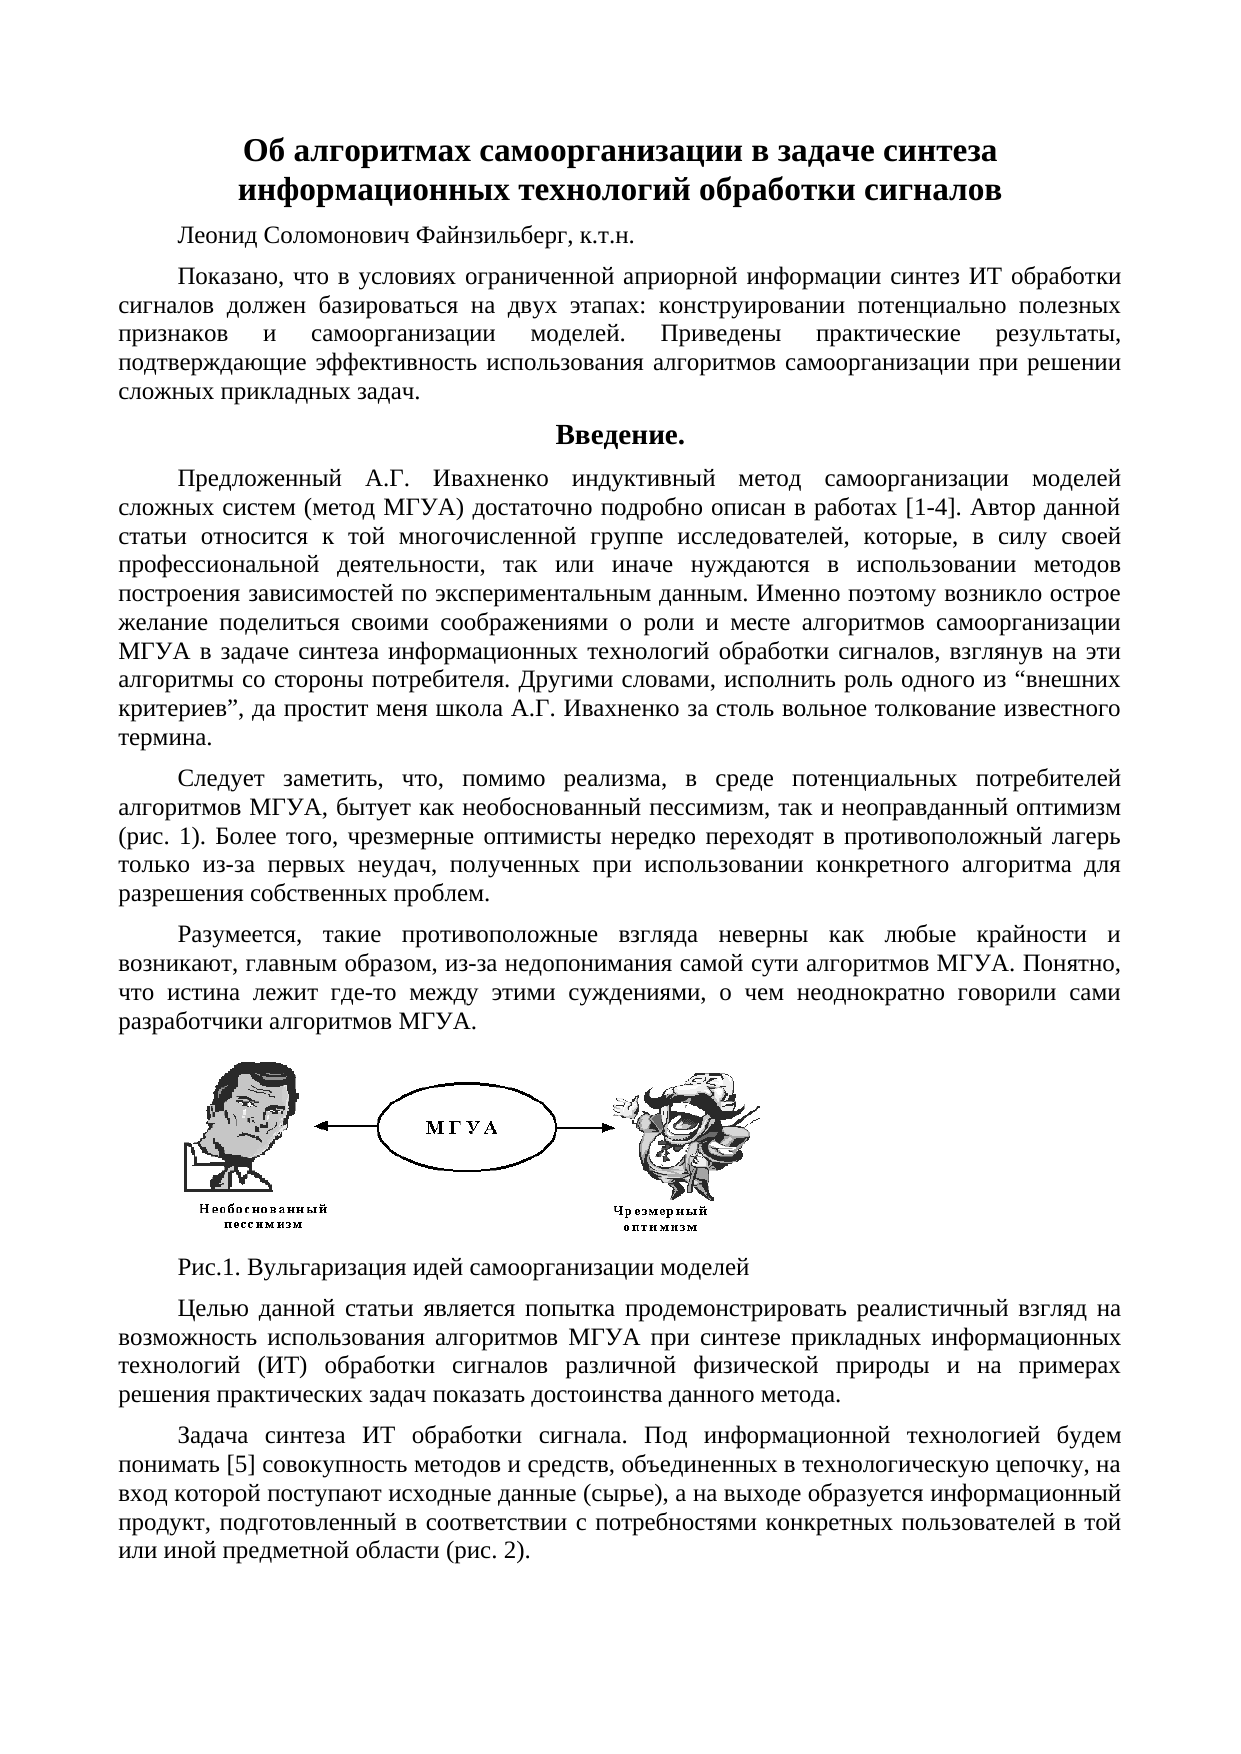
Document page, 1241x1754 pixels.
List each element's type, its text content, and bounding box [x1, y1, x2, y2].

text Показано, что в условиях ограниченной априорной информации синтез ИТ обработки сигналов должен базироваться на двух этапах: конструировании потенциально полезных признаков и самоорганизации моделей. Приведены практические результаты, подтверждающие эффективность использования алгоритмов самоорганизации при решении сложных прикладных задач. [118, 261, 1122, 405]
text Задача синтеза ИТ обработки сигнала. Под информационной технологией будем понимать [5] совокупность методов и средств, объединенных в технологическую цепочку, на вход которой поступают исходные данные (сырье), а на выходе образуется информационный продукт, подготовленный в соответствии с потребностями конкретных пользователей в той или иной предметной области (рис. 2). [118, 1421, 1122, 1564]
text Следует заметить, что, помимо реализма, в среде потенциальных потребителей алгоритмов МГУА, бытует как необоснованный пессимизм, так и неоправданный оптимизм (рис. 1). Более того, чрезмерные оптимисты нередко переходят в противоположный лагерь только из-за первых неудач, полученных при использовании конкретного алгоритма для разрешения собственных проблем. [118, 763, 1122, 907]
text Об алгоритмах самоорганизации в задаче синтеза информационных технологий обработки сигналов [118, 131, 1122, 207]
picture [177, 1046, 768, 1240]
text Рис.1. Вульгаризация идей самоорганизации моделей [118, 1252, 1122, 1281]
text Предложенный А.Г. Ивахненко индуктивный метод самоорганизации моделей сложных систем (метод МГУА) достаточно подробно описан в работах [1-4]. Автор данной статьи относится к той многочисленной группе исследователей, которые, в силу своей профессиональной деятельности, так или иначе нуждаются в использовании методов построения зависимостей по экспериментальным данным. Именно поэтому возникло острое желание поделиться своими соображениями о роли и месте алгоритмов самоорганизации МГУА в задаче синтеза информационных технологий обработки сигналов, взглянув на эти алгоритмы со стороны потребителя. Другими словами, исполнить роль одного из “внешних критериев”, да простит меня школа А.Г. Ивахненко за столь вольное толкование известного термина. [118, 463, 1122, 751]
text Целью данной статьи является попытка продемонстрировать реалистичный взгляд на возможность использования алгоритмов МГУА при синтезе прикладных информационных технологий (ИТ) обработки сигналов различной физической природы и на примерах решения практических задач показать достоинства данного метода. [118, 1293, 1122, 1408]
text Разумеется, такие противоположные взгляда неверны как любые крайности и возникают, главным образом, из-за недопонимания самой сути алгоритмов МГУА. Понятно, что истина лежит где-то между этими суждениями, о чем неоднократно говорили сами разработчики алгоритмов МГУА. [118, 919, 1122, 1034]
text Леонид Соломонович Файнзильберг, к.т.н. [118, 220, 1122, 248]
text Введение. [118, 417, 1122, 451]
